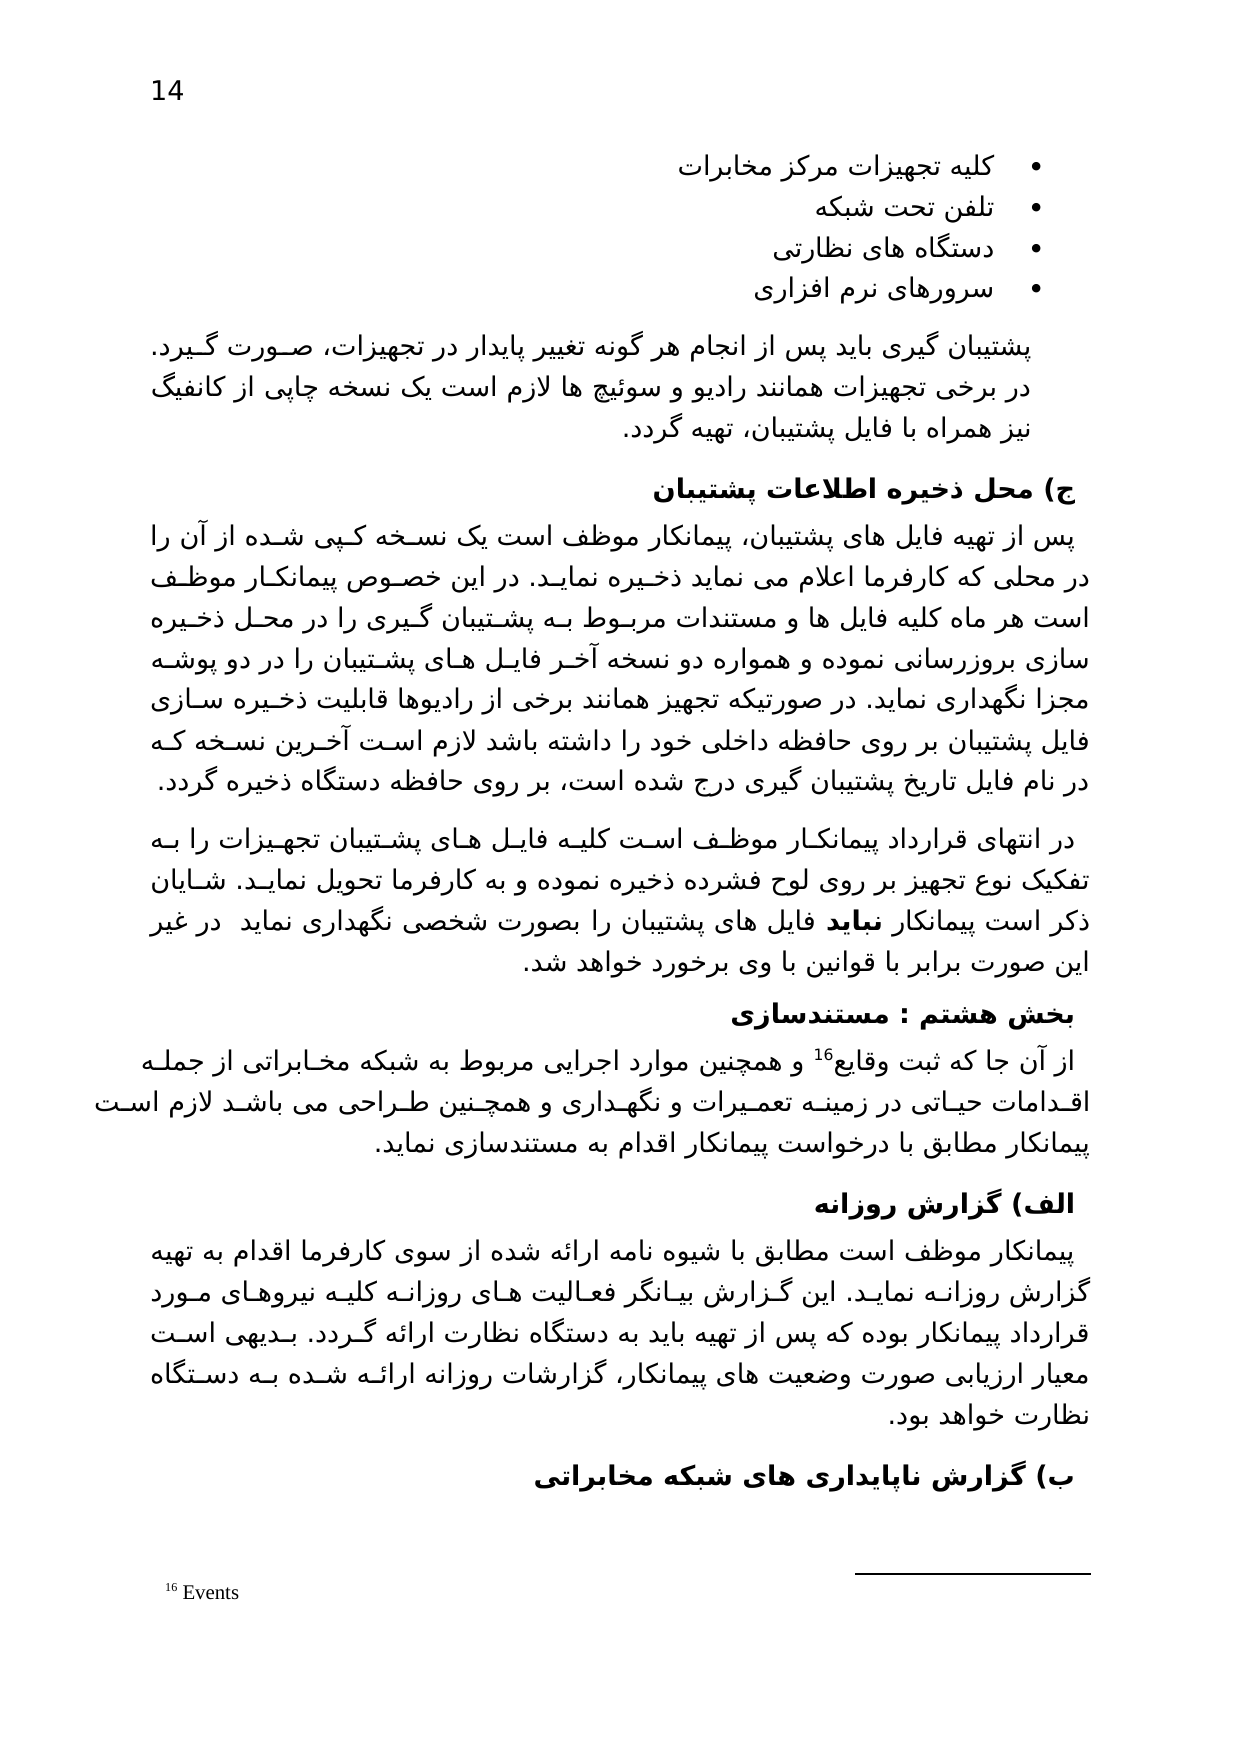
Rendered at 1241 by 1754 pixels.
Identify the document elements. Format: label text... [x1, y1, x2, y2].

list کلیه تجهیزات مرکز مخابرات [150, 150, 1032, 182]
text پشتیبان گیری باید پس از انجام هر گونه تغییر پایدار در تجهیزات، صورت گیرد. در برخی تجهیزات همانند رادیو و سوئیچ ها لازم است یک نسخه چاپی از کانفیگ نیز همراه با فایل پشتیبان، تهیه گردد. [150, 330, 1032, 444]
list تلفن تحت شبکه [150, 191, 1032, 222]
text الف) گزارش روزانه [150, 1193, 997, 1219]
text از آن جا که ثبت وقایع و همچنین موارد اجرایی مربوط به شبکه مخابراتی از جمله اقدامات حیاتی در زمینه تعمیرات و نگهداری و همچنین طراحی می باشد لازم است پیمانکار مطابق با درخواست پیمانکار اقدام به مستندسازی نماید. [150, 1046, 1090, 1159]
text ب) گزارش ناپایداری های شبکه مخابراتی [150, 1465, 1022, 1490]
text الف) گزارش روزانه [976, 1193, 1090, 1219]
text ب) گزارش ناپایداری های شبکه مخابراتی [1002, 1465, 1090, 1490]
text بخش هشتم : مستندسازی [150, 1004, 1090, 1029]
text در انتهای قرارداد پیمانکار موظف است کلیه فایل های پشتیبان تجهیزات را به تفکیک نوع تجهیز بر روی لوح فشرده ذخیره نموده و به کارفرما تحویل نماید. شایان ذکر است پیمانکار نباید فایل های پشتیبان را بصورت شخصی نگهداری نماید در غیر این صورت برابر با قوانین با وی برخورد خواهد شد. [150, 823, 1090, 978]
text ج) محل ذخیره اطلاعات پشتیبان [150, 478, 1090, 503]
list سرورهای نرم افزاری [150, 273, 1032, 304]
list دستگاه های نظارتی [150, 232, 1032, 263]
text پیمانکار موظف است مطابق با شیوه نامه ارائه شده از سوی کارفرما اقدام به تهیه گزارش روزانه نماید. این گزارش بیانگر فعالیت های روزانه کلیه نیروهای مورد قرارداد پیمانکار بوده که پس از تهیه باید به دستگاه نظارت ارائه گردد. بدیهی است معیار ارزیابی صورت وضعیت های پیمانکار، گزارشات روزانه ارائه شده به دستگاه نظارت خواهد بود. [150, 1235, 1090, 1431]
text پس از تهیه فایل های پشتیبان، پیمانکار موظف است یک نسخه کپی شده از آن را در محلی که کارفرما اعلام می نماید ذخیره نماید. در این خصوص پیمانکار موظف است هر ماه کلیه فایل ها و مستندات مربوط به پشتیبان گیری را در محل ذخیره سازی بروزرسانی نموده و همواره دو نسخه آخر فایل های پشتیبان را در دو پوشه مجزا نگهداری نماید. در صورتیکه تجهیز همانند برخی از رادیوها قابلیت ذخیره سازی فایل پشتیبان بر روی حافظه داخلی خود را داشته باشد لازم است آخرین نسخه که در نام فایل تاریخ پشتیبان گیری درج شده است، بر روی حافظه دستگاه ذخیره گردد. [150, 520, 1090, 797]
